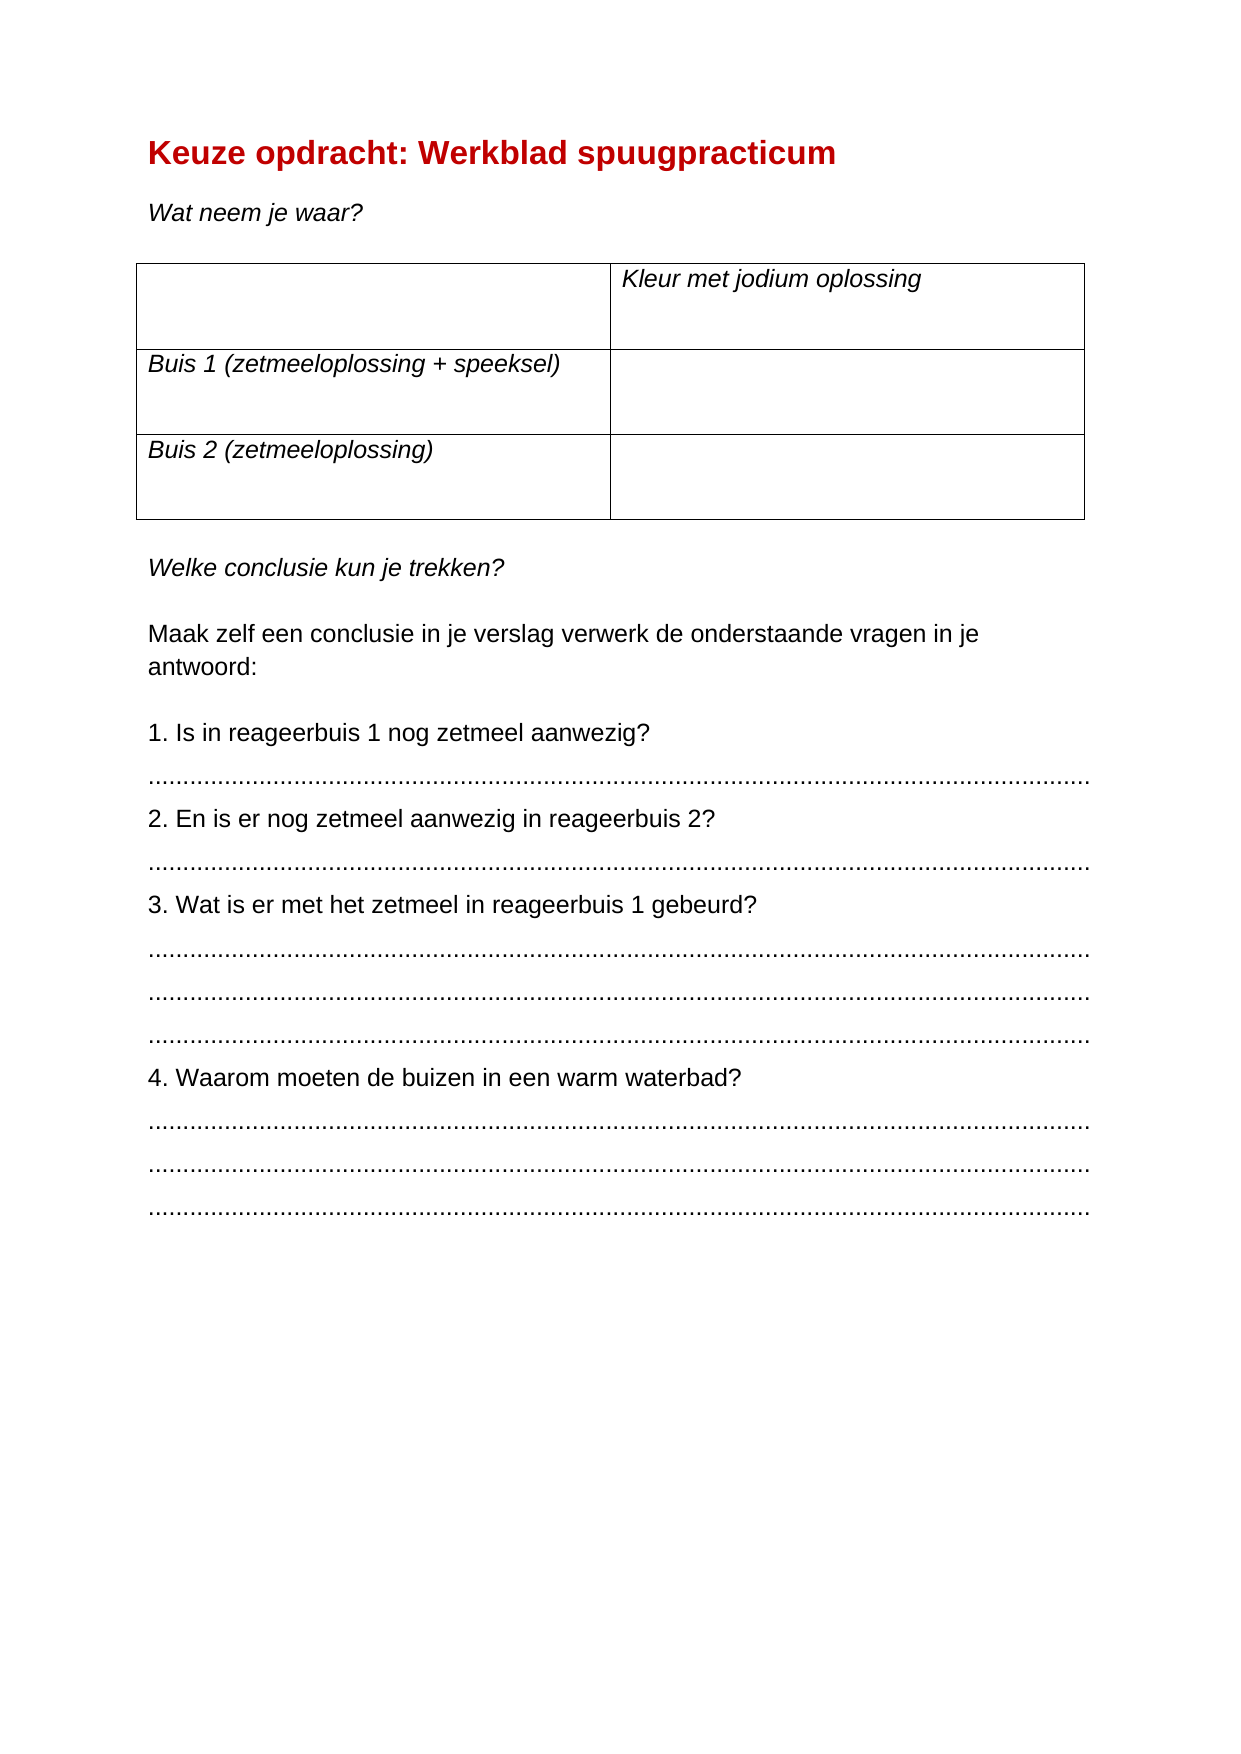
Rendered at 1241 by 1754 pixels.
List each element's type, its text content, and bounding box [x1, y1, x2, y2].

text 4. Waarom moeten de buizen in een warm waterbad? [148, 1063, 1092, 1092]
text ........................................................................................................................................ [148, 1106, 1092, 1135]
table_cell [611, 350, 1084, 434]
table_header [137, 264, 610, 348]
text Keuze opdracht: Werkblad spuugpracticum [148, 133, 1092, 171]
table_cell [611, 435, 1084, 519]
text Maak zelf een conclusie in je verslag verwerk de onderstaande vragen in je antwoord: [148, 619, 1092, 681]
text Wat neem je waar? [148, 198, 1092, 227]
text ........................................................................................................................................ 2. En is er nog zetmeel aanwezig in reageerbuis 2? [148, 761, 1092, 833]
text ........................................................................................................................................ [148, 847, 1092, 876]
text ........................................................................................................................................ [148, 1020, 1092, 1049]
text ........................................................................................................................................ [148, 1192, 1092, 1221]
table_header Kleur met jodium oplossing [611, 264, 1084, 348]
table_cell Buis 1 (zetmeeloplossing + speeksel) [137, 350, 610, 434]
table_cell Buis 2 (zetmeeloplossing) [137, 435, 610, 519]
text ........................................................................................................................................ [148, 1149, 1092, 1178]
text ........................................................................................................................................ [148, 977, 1092, 1006]
text Welke conclusie kun je trekken? [148, 553, 1092, 582]
text 3. Wat is er met het zetmeel in reageerbuis 1 gebeurd? [148, 891, 1092, 919]
text ........................................................................................................................................ [148, 934, 1092, 962]
text 1. Is in reageerbuis 1 nog zetmeel aanwezig? [148, 718, 1092, 747]
